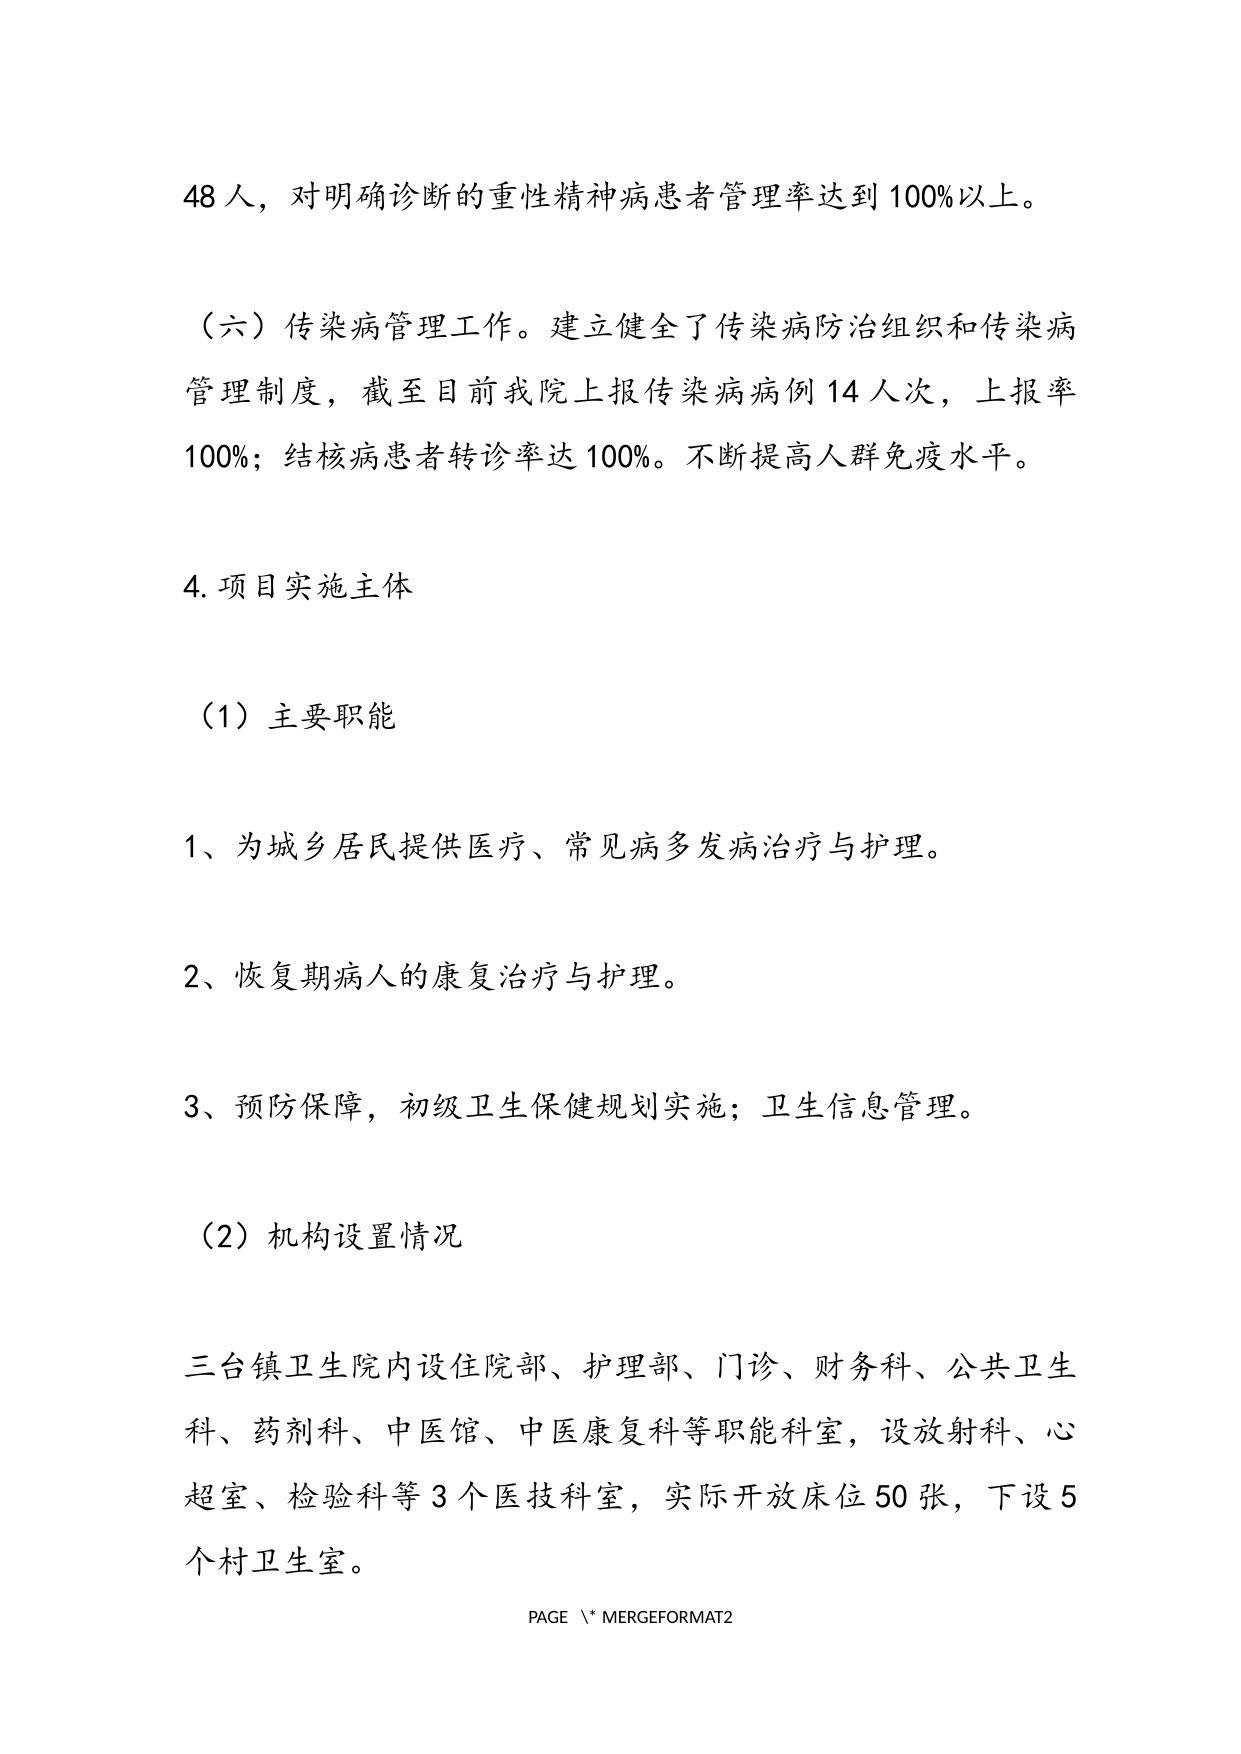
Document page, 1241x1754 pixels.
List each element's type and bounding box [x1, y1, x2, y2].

text [183, 162, 1078, 1592]
